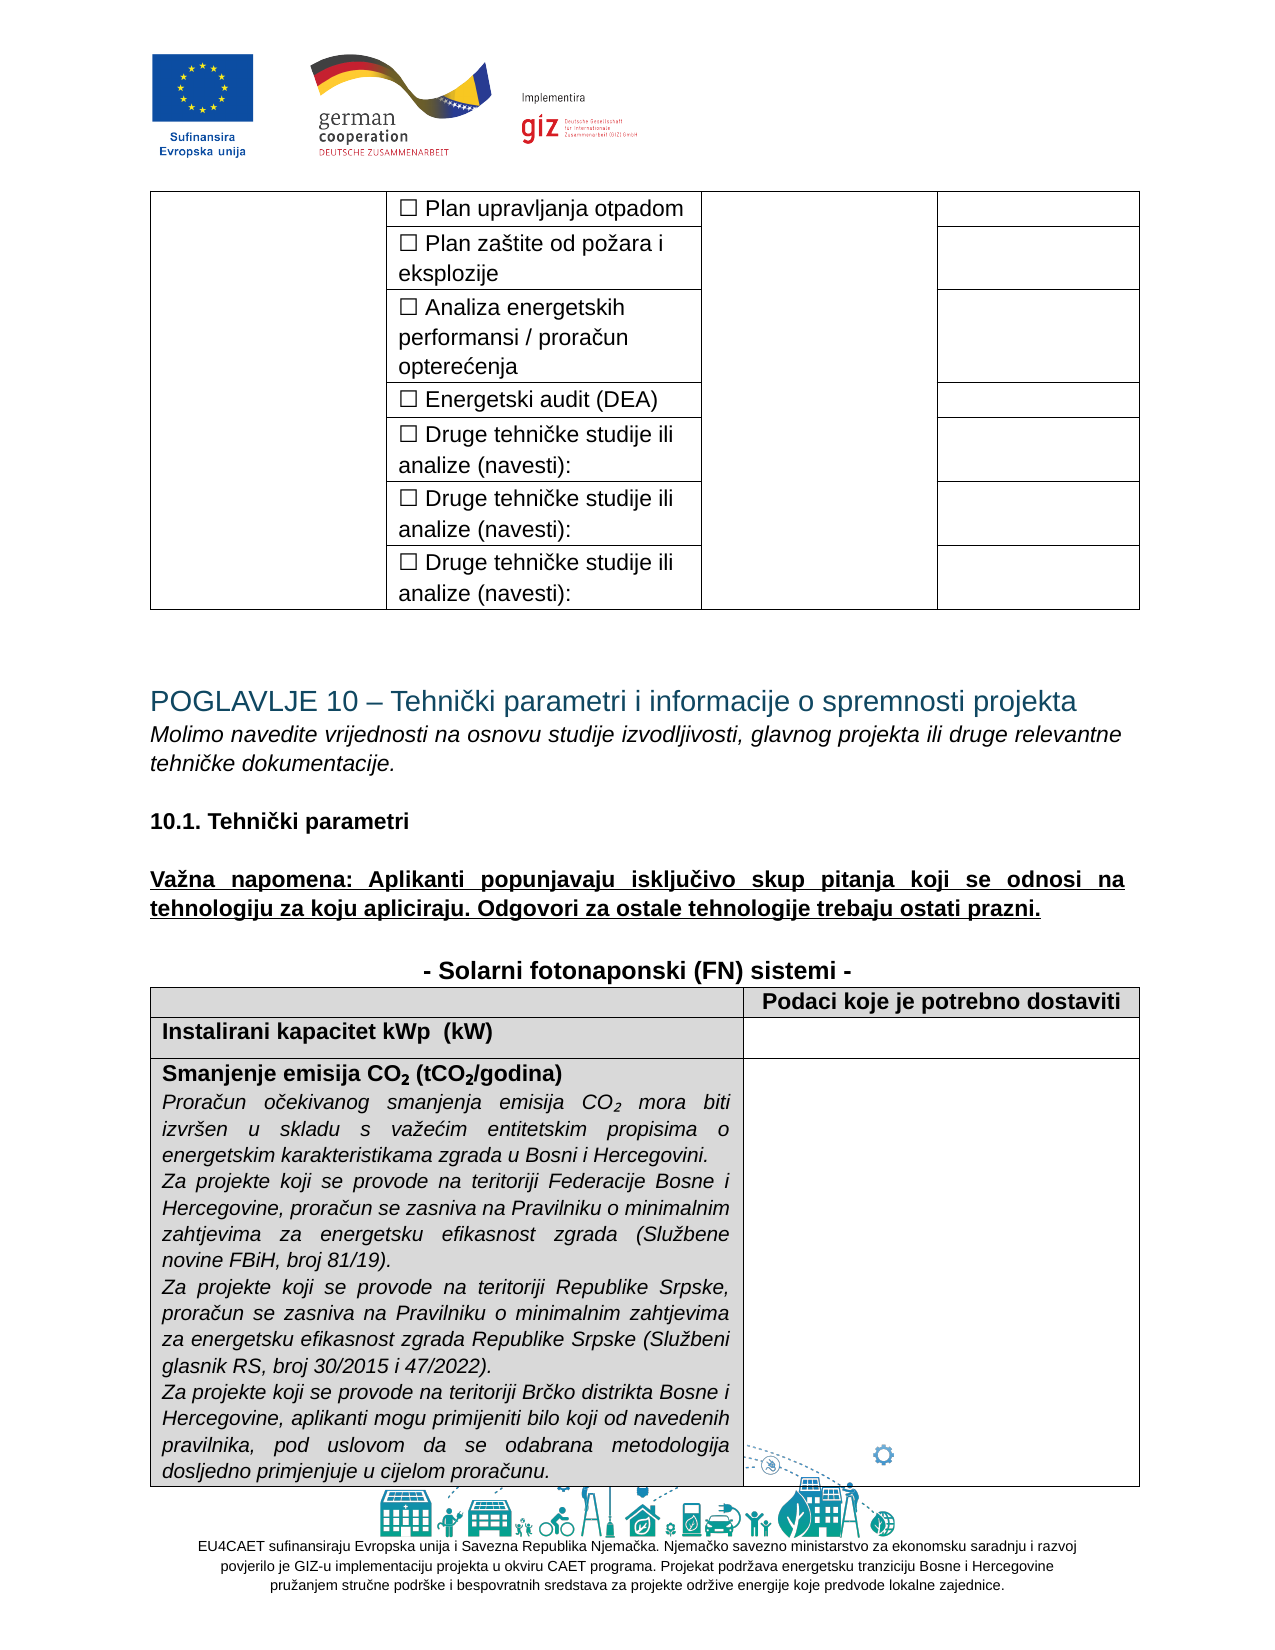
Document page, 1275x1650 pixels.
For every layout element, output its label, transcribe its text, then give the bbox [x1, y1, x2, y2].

table_cell Plan upravljanja otpadom [387, 192, 701, 226]
table_cell Druge tehničke studije ili analize (navesti): [387, 418, 701, 481]
table_header Podaci koje je potrebno dostaviti [744, 988, 1139, 1017]
subtitle POGLAVLJE 10 – Tehnički parametri i informacije o spremnosti projekta [150, 684, 1125, 718]
picture [380, 1487, 895, 1538]
table_cell [938, 482, 1139, 545]
table_cell Druge tehničke studije ili analize (navesti): [387, 482, 701, 545]
table_cell [744, 1018, 1139, 1058]
table_cell [744, 1059, 1139, 1486]
table_cell [938, 192, 1139, 226]
text Važna napomena: Aplikanti popunjavaju isključivo skup pitanja koji se odnosi na tehnologiju za koju apliciraju. Odgovori za ostale tehnologije trebaju ostati prazni. [150, 866, 1125, 889]
table_cell Analiza energetskih performansi / proračun opterećenja [387, 290, 701, 382]
table_cell Instalirani kapacitet kWp (kW) [151, 1018, 743, 1058]
table_cell Druge tehničke studije ili analize (navesti): [387, 546, 701, 609]
picture [150, 52, 637, 158]
table_cell Plan zaštite od požara i eksplozije [387, 227, 701, 289]
table_cell [938, 290, 1139, 382]
subtitle 10.1. Tehnički parametri [150, 808, 1125, 834]
text Molimo navedite vrijednosti na osnovu studije izvodljivosti, glavnog projekta ili druge relevantne tehničke dokumentacije. [150, 721, 1125, 777]
text Važna napomena: Aplikanti popunjavaju isključivo skup pitanja koji se odnosi na tehnologiju za koju apliciraju. Odgovori za ostale tehnologije trebaju ostati prazni. [150, 890, 1125, 921]
table_cell [938, 546, 1139, 609]
table_cell [938, 383, 1139, 417]
table_cell [938, 227, 1139, 289]
table_cell Smanjenje emisija CO₂ (tCO₂/godina) Proračun očekivanog smanjenja emisija CO₂ mora biti izvršen u skladu s važećim entitetskim propisima o energetskim karakteristikama zgrada u Bosni i Hercegovini. Za projekte koji se provode na teritoriji Federacije Bosne i Hercegovine, proračun se zasniva na Pravilniku o minimalnim zahtjevima za energetsku efikasnost zgrada (Službene novine FBiH, broj 81/19). Za projekte koji se provode na teritoriji Republike Srpske, proračun se zasniva na Pravilniku o minimalnim zahtjevima za energetsku efikasnost zgrada Republike Srpske (Službeni glasnik RS, broj 30/2015 i 47/2022). Za projekte koji se provode na teritoriji Brčko distrikta Bosne i Hercegovine, aplikanti mogu primijeniti bilo koji od navedenih pravilnika, pod uslovom da se odabrana metodologija dosljedno primjenjuje u cijelom proračunu. [151, 1059, 743, 1486]
table_cell Energetski audit (DEA) [387, 383, 701, 417]
table_cell [938, 418, 1139, 481]
table_header [151, 988, 743, 1017]
text - Solarni fotonaponski (FN) sistemi - [150, 956, 1125, 984]
